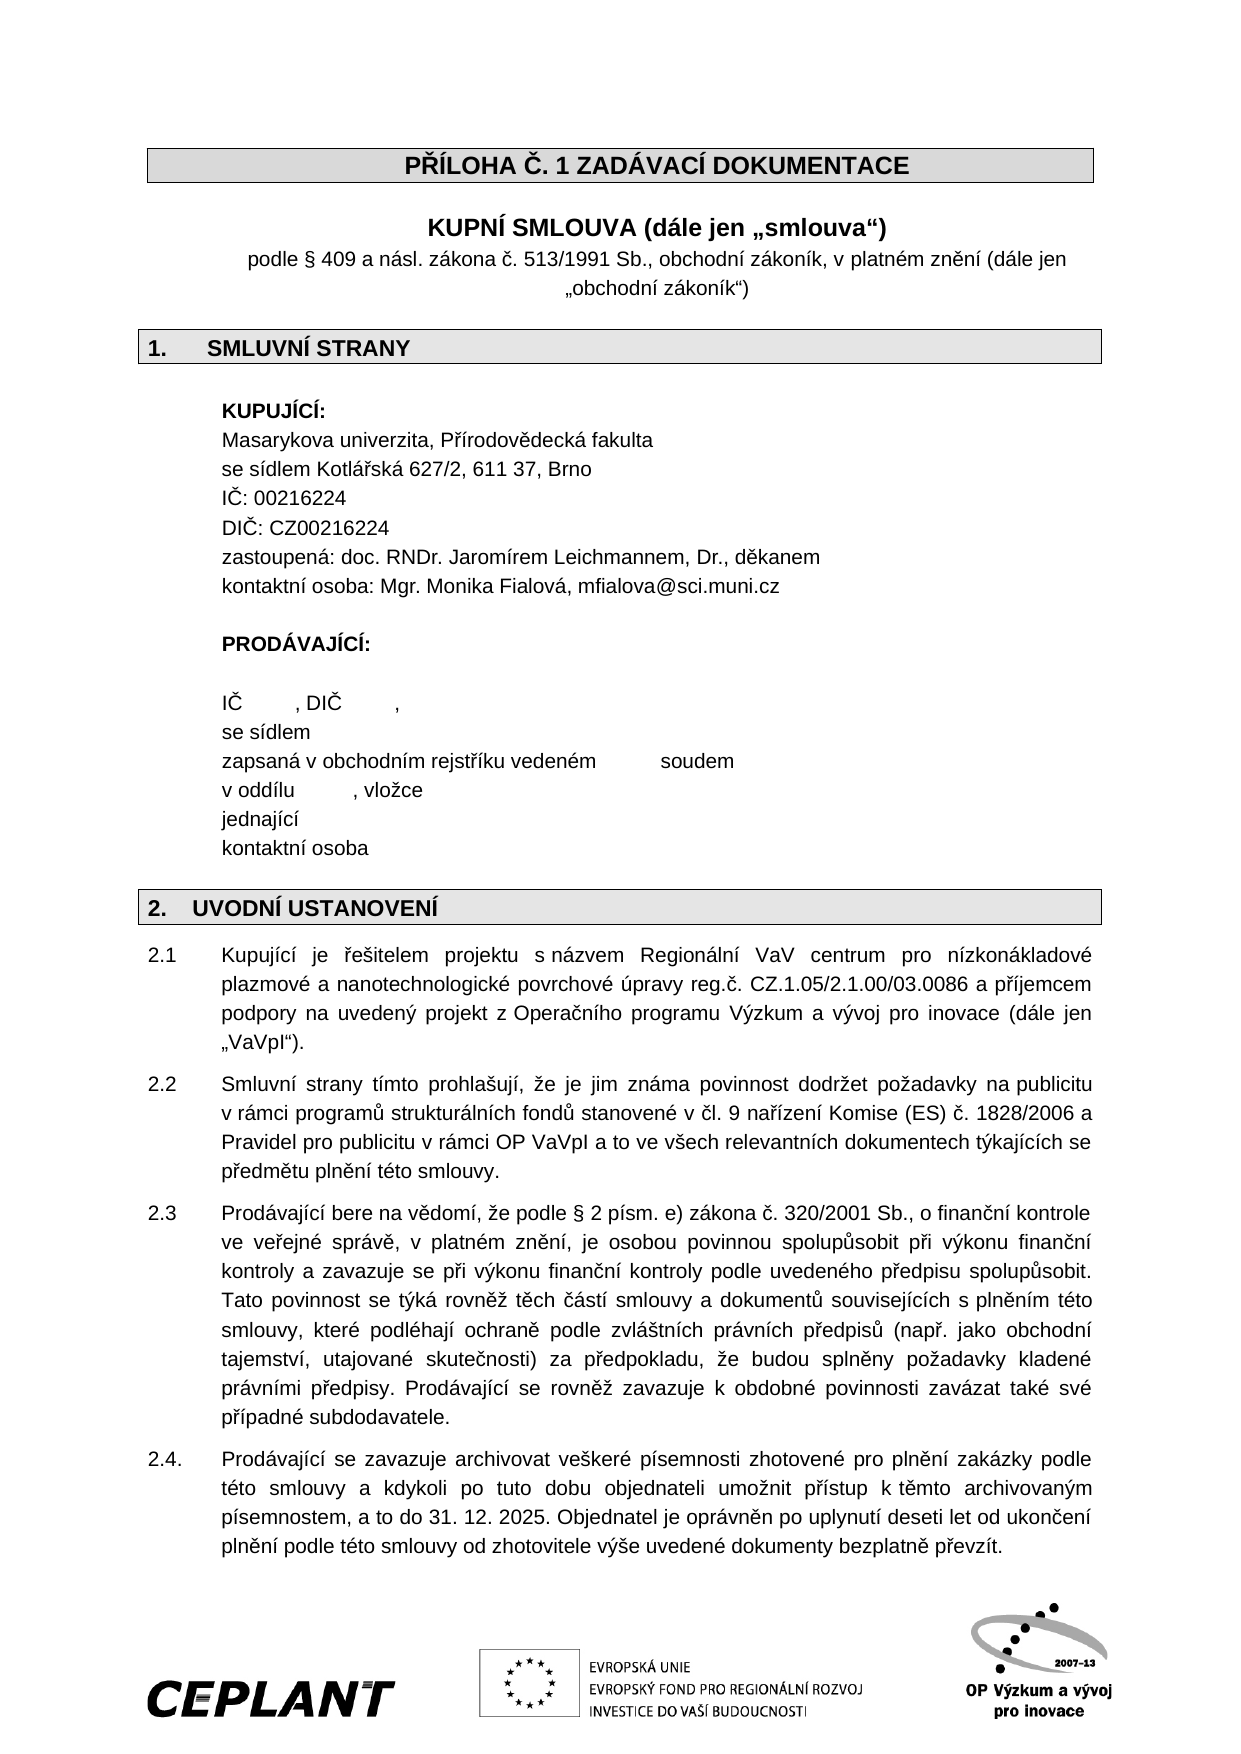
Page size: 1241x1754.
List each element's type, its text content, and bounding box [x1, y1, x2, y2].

text zapsaná v obchodním rejstříku vedeném soudem [222, 743, 1093, 773]
text DIČ: CZ00216224 [222, 510, 1093, 539]
text se sídlem [222, 714, 1093, 743]
text podle § 409 a násl. zákona č. 513/1991 Sb., obchodní zákoník, v platném znění (dále jen „obchodní zákoník“) [222, 241, 1093, 300]
text zastoupená: doc. RNDr. Jaromírem Leichmannem, Dr., děkanem [222, 539, 1093, 568]
text IČ , DIČ , [222, 685, 1093, 714]
text se sídlem Kotlářská 627/2, 611 37, Brno [192, 452, 1093, 481]
subtitle PŘÍLOHA Č. 1 ZADÁVACÍ DOKUMENTACE [148, 149, 1093, 182]
subtitle SMLUVNÍ STRANY [139, 330, 1101, 363]
picture [147, 1603, 1112, 1719]
text kontaktní osoba: Mgr. Monika Fialová, mfialova@sci.muni.cz [222, 568, 1093, 598]
text IČ: 00216224 [192, 481, 1093, 510]
subtitle 2.4. Prodávající se zavazuje archivovat veškeré písemnosti zhotovené pro plnění zakázky podle této smlouvy a kdykoli po tuto dobu objednateli umožnit přístup k těmto archivovaným písemnostem, a to do 31. 12. 2025. Objednatel je oprávněn po uplynutí deseti let od ukončení plnění podle této smlouvy od zhotovitele výše uvedené dokumenty bezplatně převzít. [148, 1441, 1093, 1558]
subtitle 2.2 Smluvní strany tímto prohlašují, že je jim známa povinnost dodržet požadavky na publicitu v rámci programů strukturálních fondů stanovené v čl. 9 nařízení Komise (ES) č. 1828/2006 a Pravidel pro publicitu v rámci OP VaVpI a to ve všech relevantních dokumentech týkajících se předmětu plnění této smlouvy. [148, 1066, 1093, 1183]
subtitle 2. UVODNÍ USTANOVENÍ [139, 890, 1101, 924]
text PRODÁVAJÍCÍ: [222, 627, 1093, 656]
text v oddílu , vložce [222, 773, 1093, 802]
text jednající [222, 802, 1093, 831]
text KUPUJÍCÍ: [222, 393, 1093, 423]
text Masarykova univerzita, Přírodovědecká fakulta [222, 423, 1093, 452]
text kontaktní osoba [222, 831, 1093, 860]
subtitle 2.1 Kupující je řešitelem projektu s názvem Regionální VaV centrum pro nízkonákladové plazmové a nanotechnologické povrchové úpravy reg.č. CZ.1.05/2.1.00/03.0086 a příjemcem podpory na uvedený projekt z Operačního programu Výzkum a vývoj pro inovace (dále jen „VaVpI“). [148, 937, 1093, 1054]
subtitle 2.3 Prodávající bere na vědomí, že podle § 2 písm. e) zákona č. 320/2001 Sb., o finanční kontrole ve veřejné správě, v platném znění, je osobou povinnou spolupůsobit při výkonu finanční kontroly a zavazuje se při výkonu finanční kontroly podle uvedeného předpisu spolupůsobit. Tato povinnost se týká rovněž těch částí smlouvy a dokumentů souvisejících s plněním této smlouvy, které podléhají ochraně podle zvláštních právních předpisů (např. jako obchodní tajemství, utajované skutečnosti) za předpokladu, že budou splněny požadavky kladené právními předpisy. Prodávající se rovněž zavazuje k obdobné povinnosti zavázat také své případné subdodavatele. [148, 1196, 1093, 1429]
text KUPNÍ SMLOUVA (dále jen „smlouva“) [222, 212, 1093, 241]
